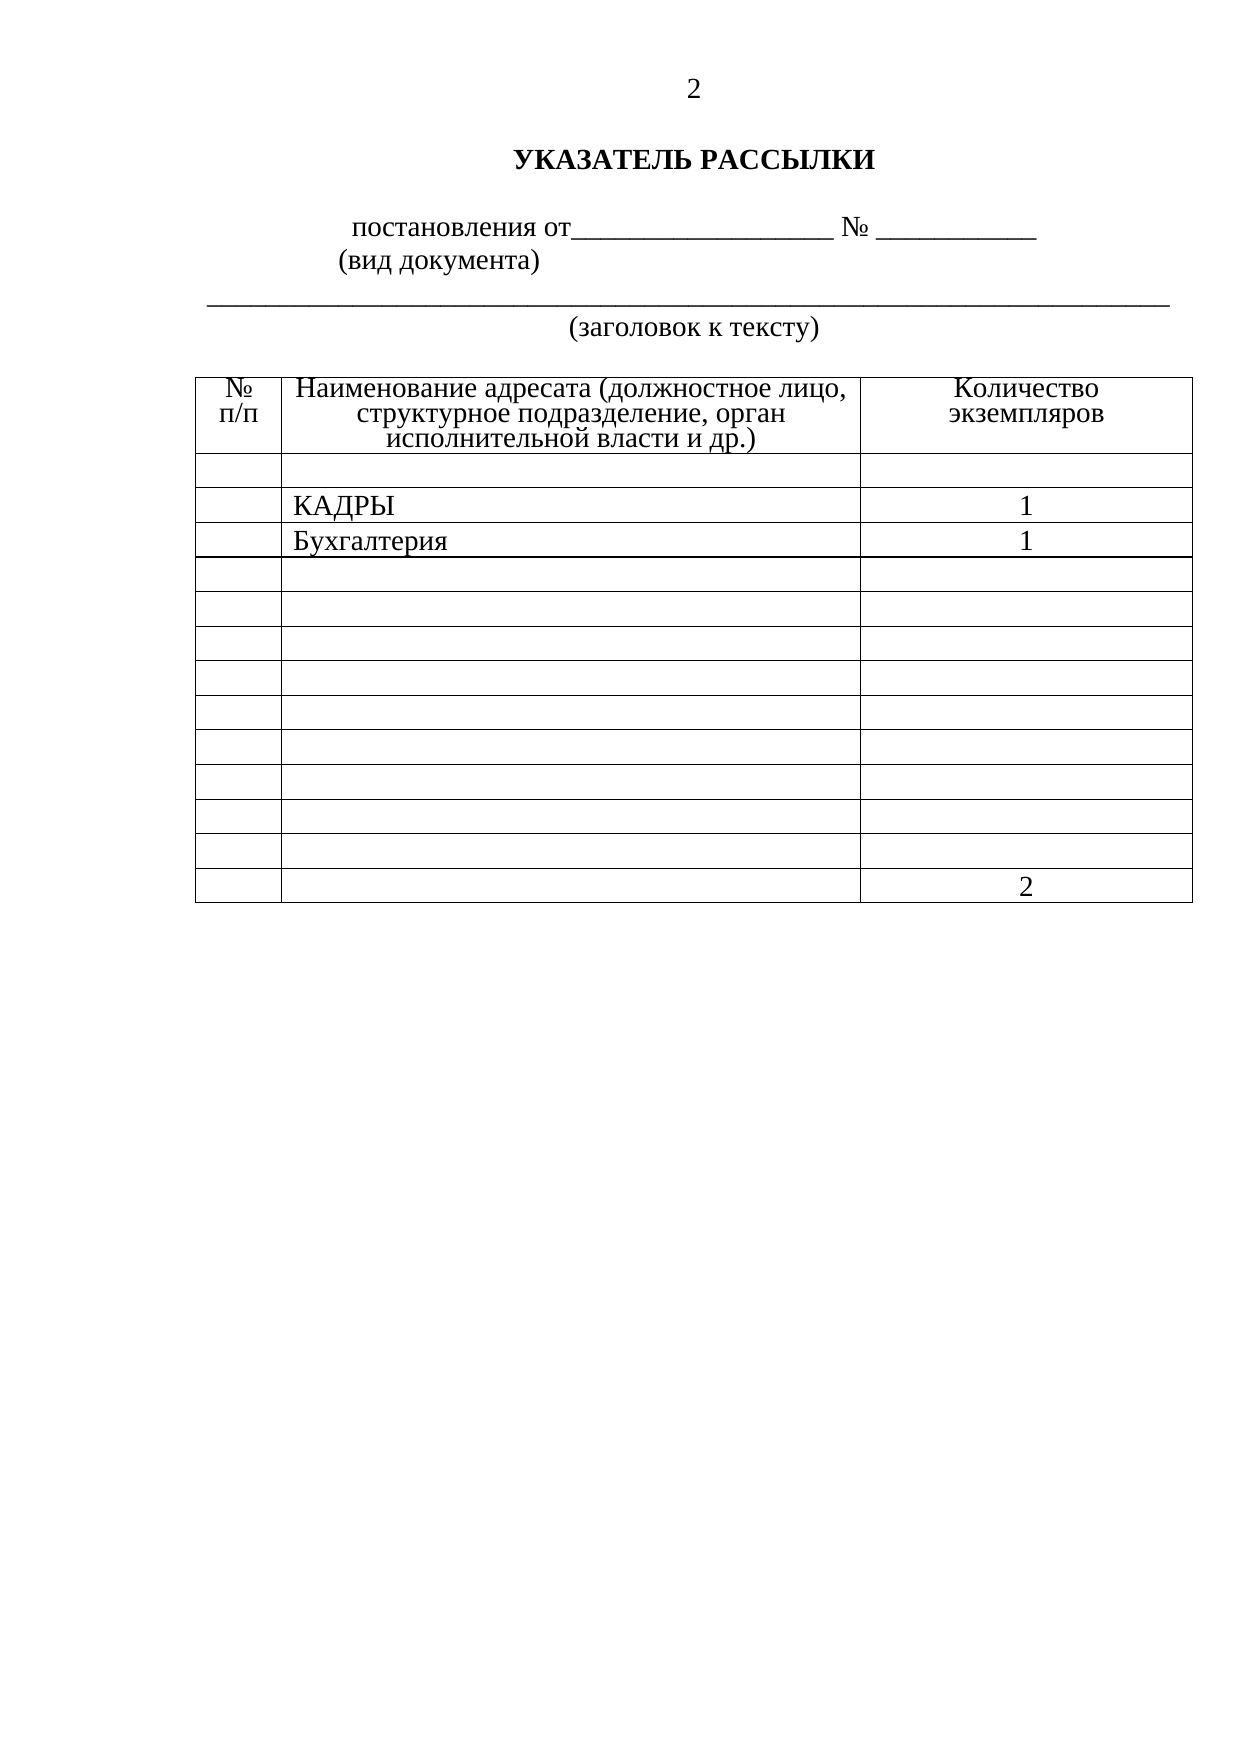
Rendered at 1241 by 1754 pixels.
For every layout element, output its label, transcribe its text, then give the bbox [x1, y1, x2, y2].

table_cell [861, 454, 1192, 487]
table_cell [282, 834, 860, 868]
table_cell [196, 592, 281, 626]
table_cell [861, 834, 1192, 868]
text УКАЗАТЕЛЬ РАССЫЛКИ [207, 138, 1181, 175]
text (вид документа) [207, 242, 1181, 276]
table_cell [861, 730, 1192, 764]
table_cell [196, 558, 281, 591]
table_cell [196, 523, 281, 556]
table_cell [196, 696, 281, 729]
table_cell [282, 454, 860, 487]
table_cell [196, 800, 281, 833]
text постановления от__________________ № ___________ [207, 209, 1181, 242]
table_cell [861, 627, 1192, 660]
table_cell [282, 558, 860, 591]
table_cell [196, 834, 281, 868]
table_cell [282, 661, 860, 695]
table_cell [196, 869, 281, 902]
table_cell [282, 627, 860, 660]
table_cell КАДРЫ [282, 488, 860, 522]
table_cell [196, 627, 281, 660]
table_header Количество экземпляров [861, 378, 1192, 453]
text (заголовок к тексту) [207, 309, 1181, 343]
table_cell [196, 488, 281, 522]
table_header № п/п [196, 378, 281, 453]
table_cell 2 [861, 869, 1192, 902]
table_cell [282, 592, 860, 626]
table_header Наименование адресата (должностное лицо, структурное подразделение, орган исполнительной власти и др.) [282, 378, 860, 453]
table_cell [196, 454, 281, 487]
table_cell [282, 869, 860, 902]
table_cell [861, 661, 1192, 695]
table_cell [282, 696, 860, 729]
text __________________________________________________________________ [207, 276, 1181, 309]
table_cell [196, 730, 281, 764]
table_cell [282, 730, 860, 764]
table_cell [282, 800, 860, 833]
table_cell [861, 800, 1192, 833]
table_cell [196, 765, 281, 798]
table_cell [196, 661, 281, 695]
table_cell [861, 765, 1192, 798]
table_cell [282, 765, 860, 798]
table_cell [861, 592, 1192, 626]
table_cell Бухгалтерия [282, 523, 860, 556]
table_cell 1 [861, 488, 1192, 522]
table_cell 1 [861, 523, 1192, 556]
table_cell [861, 558, 1192, 591]
table_cell [861, 696, 1192, 729]
